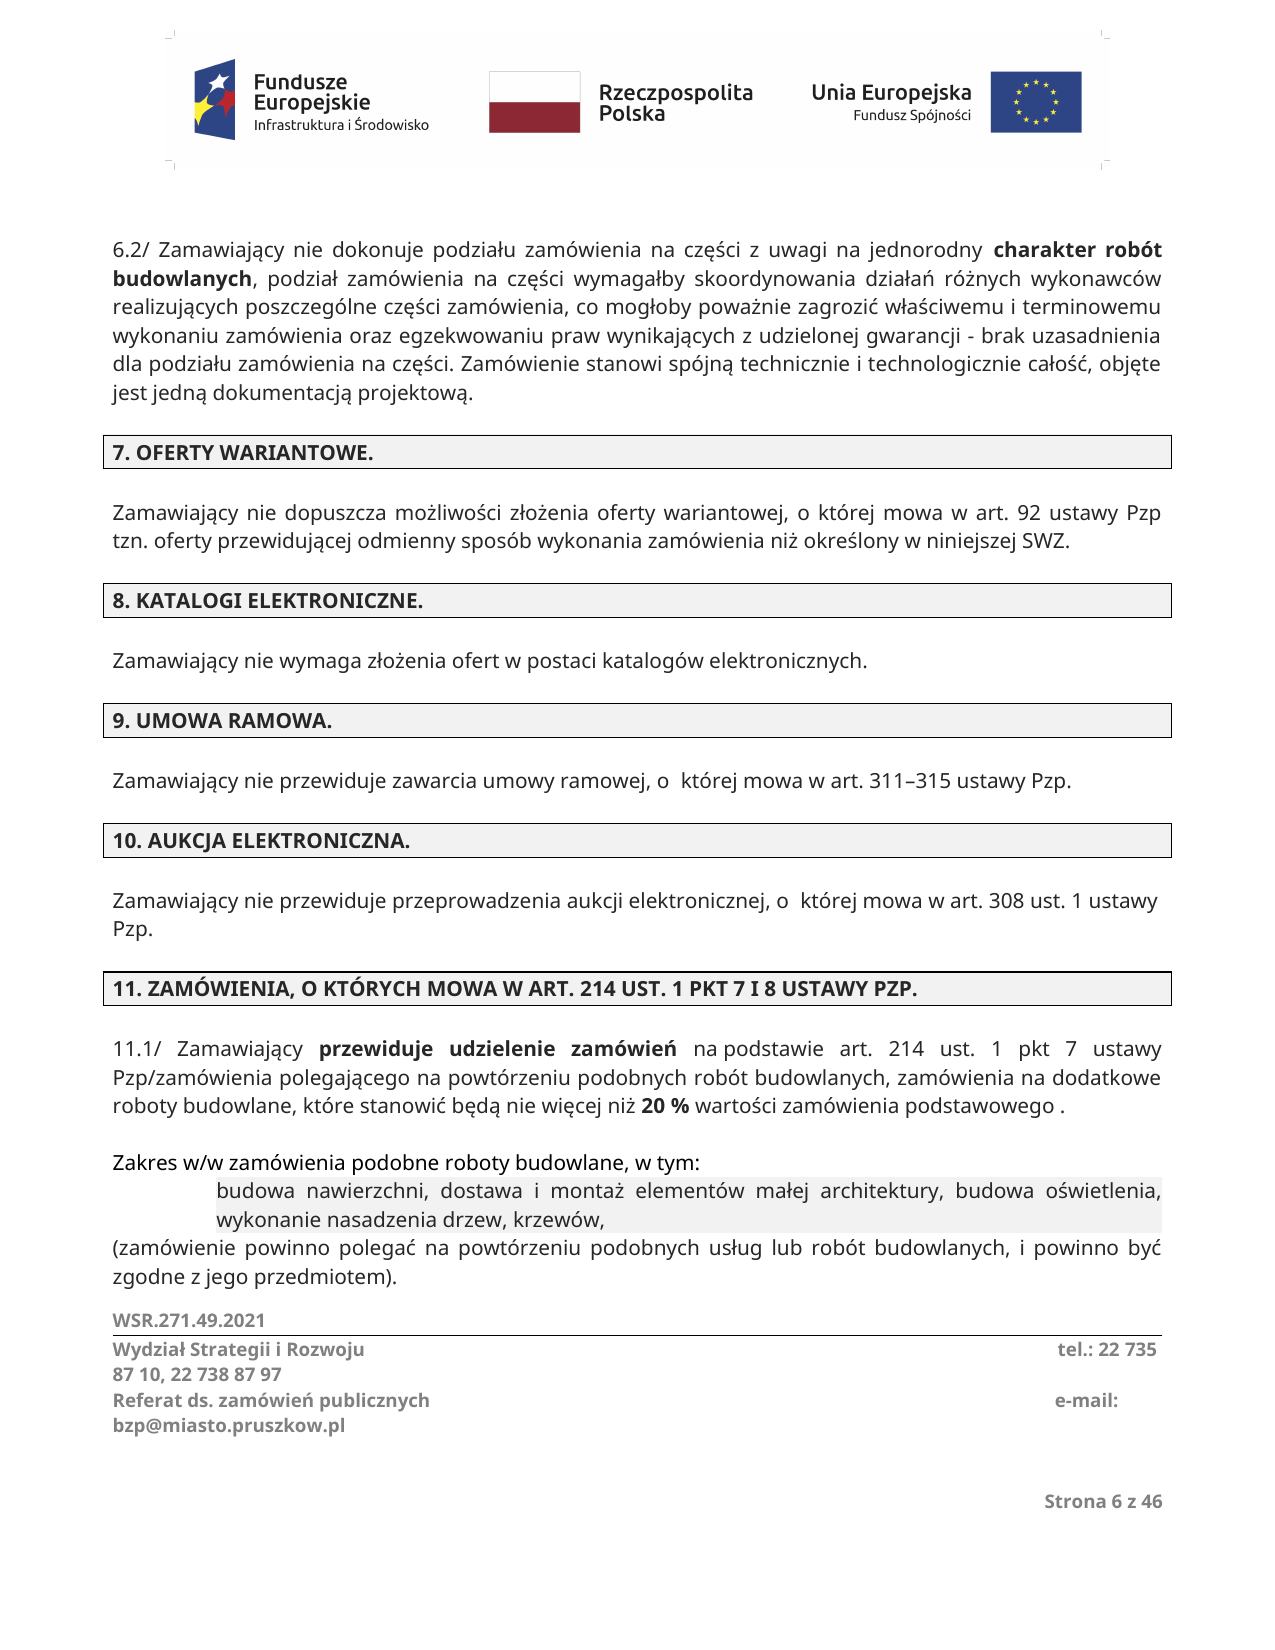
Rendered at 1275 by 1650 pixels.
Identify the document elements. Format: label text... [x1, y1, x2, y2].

text 6.2/ Zamawiający nie dokonuje podziału zamówienia na części z uwagi na jednorodny charakter robót budowlanych, podział zamówienia na części wymagałby skoordynowania działań różnych wykonawców realizujących poszczególne części zamówienia, co mogłoby poważnie zagrozić właściwemu i terminowemu wykonaniu zamówienia oraz egzekwowaniu praw wynikających z udzielonej gwarancji - brak uzasadnienia dla podziału zamówienia na części. Zamówienie stanowi spójną technicznie i technologicznie całość, objęte jest jedną dokumentacją projektową. [112, 235, 1162, 406]
text (zamówienie powinno polegać na powtórzeniu podobnych usług lub robót budowlanych, i powinno być zgodne z jego przedmiotem). [112, 1233, 1162, 1290]
text Zamawiający nie dopuszcza możliwości złożenia oferty wariantowej, o której mowa w art. 92 ustawy Pzp tzn. oferty przewidującej odmienny sposób wykonania zamówienia niż określony w niniejszej SWZ. [112, 498, 1162, 554]
text Zamawiający nie wymaga złożenia ofert w postaci katalogów elektronicznych. [112, 646, 1162, 674]
text Zakres w/w zamówienia podobne roboty budowlane, w tym: [112, 1148, 1162, 1177]
text 9. UMOWA RAMOWA. [104, 704, 1171, 737]
text budowa nawierzchni, dostawa i montaż elementów małej architektury, budowa oświetlenia, wykonanie nasadzenia drzew, krzewów, [216, 1177, 1162, 1233]
picture [165, 30, 1111, 170]
text Zamawiający nie przewiduje przeprowadzenia aukcji elektronicznej, o której mowa w art. 308 ust. 1 ustawy Pzp. [112, 886, 1162, 943]
text Zamawiający nie przewiduje zawarcia umowy ramowej, o której mowa w art. 311–315 ustawy Pzp. [112, 766, 1162, 794]
text 11.1/ Zamawiający przewiduje udzielenie zamówień na podstawie art. 214 ust. 1 pkt 7 ustawy Pzp/zamówienia polegającego na powtórzeniu podobnych robót budowlanych, zamówienia na dodatkowe roboty budowlane, które stanowić będą nie więcej niż 20 % wartości zamówienia podstawowego . [112, 1034, 1162, 1120]
text 8. KATALOGI ELEKTRONICZNE. [104, 584, 1171, 617]
text 10. AUKCJA ELEKTRONICZNA. [104, 824, 1171, 857]
text 11. ZAMÓWIENIA, O KTÓRYCH MOWA W ART. 214 UST. 1 PKT 7 I 8 USTAWY PZP. [104, 973, 1171, 1005]
text 7. OFERTY WARIANTOWE. [104, 436, 1171, 468]
